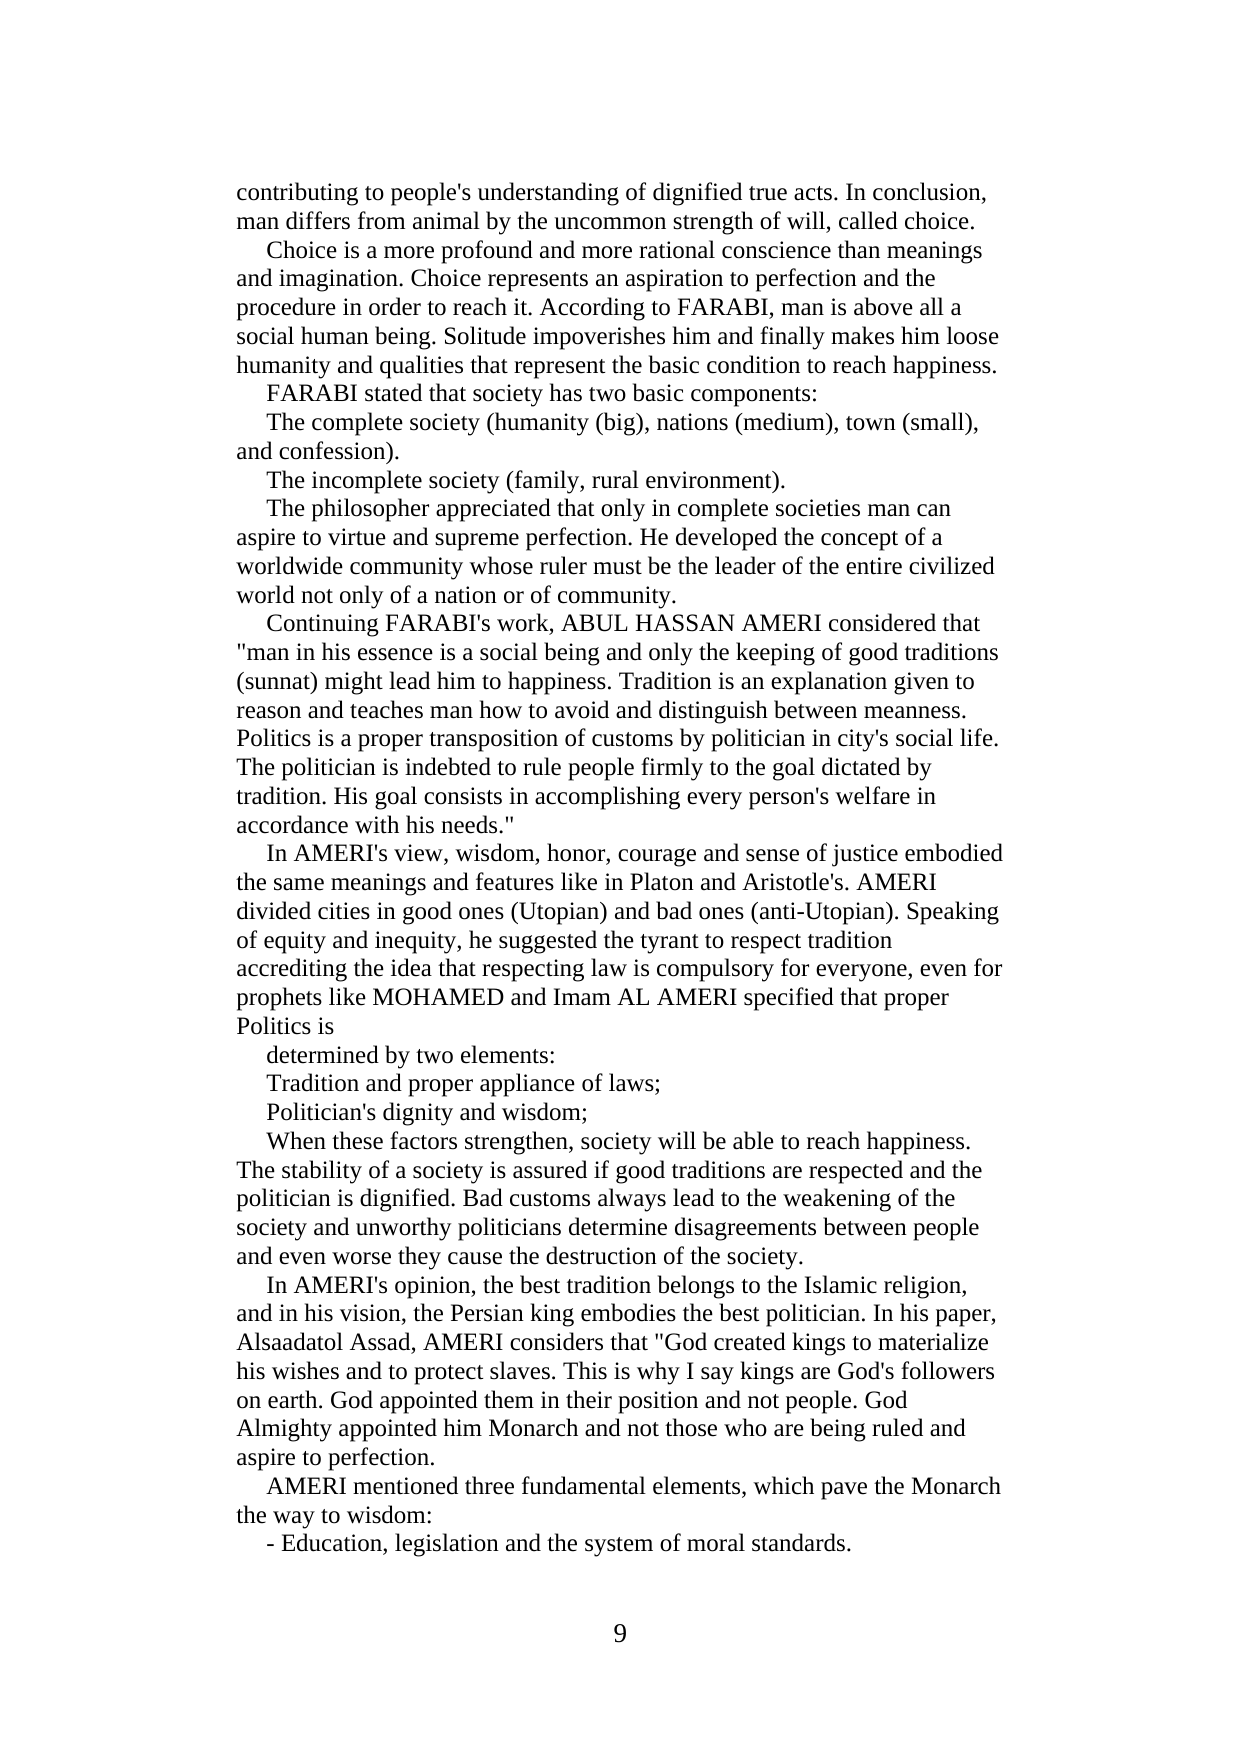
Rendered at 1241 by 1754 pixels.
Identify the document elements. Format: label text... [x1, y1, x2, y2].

text Tradition and proper appliance of laws; [236, 1068, 1004, 1097]
text determined by two elements: [236, 1040, 1004, 1068]
text FARABI stated that society has two basic components: [236, 378, 1004, 407]
text The incomplete society (family, rural environment). [236, 465, 1004, 493]
text Politician's dignity and wisdom; [236, 1097, 1004, 1126]
text The complete society (humanity (big), nations (medium), town (small), and confession). [236, 407, 1004, 465]
text AMERI mentioned three fundamental elements, which pave the Monarch the way to wisdom: [236, 1471, 1004, 1528]
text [236, 177, 1004, 235]
text Continuing FARABI's work, ABUL HASSAN AMERI considered that "man in his essence is a social being and only the keeping of good traditions (sunnat) might lead him to happiness. Tradition is an explanation given to reason and teaches man how to avoid and distinguish between meanness. Politics is a proper transposition of customs by politician in city's social life. The politician is indebted to rule people firmly to the goal dictated by tradition. His goal consists in accomplishing every person's welfare in accordance with his needs." [236, 608, 1004, 838]
text The philosopher appreciated that only in complete societies man can aspire to virtue and supreme perfection. He developed the concept of a worldwide community whose ruler must be the leader of the entire civilized world not only of a nation or of community. [236, 493, 1004, 608]
text - Education, legislation and the system of moral standards. [236, 1528, 1004, 1557]
text When these factors strengthen, society will be able to reach happiness. The stability of a society is assured if good traditions are respected and the politician is dignified. Bad customs always lead to the weakening of the society and unworthy politicians determine disagreements between people and even worse they cause the destruction of the society. [236, 1126, 1004, 1270]
text In AMERI's opinion, the best tradition belongs to the Islamic religion, and in his vision, the Persian king embodies the best politician. In his paper, Alsaadatol Assad, AMERI considers that "God created kings to materialize his wishes and to protect slaves. This is why I say kings are God's followers on earth. God appointed them in their position and not people. God Almighty appointed him Monarch and not those who are being ruled and aspire to perfection. [236, 1270, 1004, 1471]
text In AMERI's view, wisdom, honor, courage and sense of justice embodied the same meanings and features like in Platon and Aristotle's. AMERI divided cities in good ones (Utopian) and bad ones (anti-Utopian). Speaking of equity and inequity, he suggested the tyrant to respect tradition accrediting the idea that respecting law is compulsory for everyone, even for prophets like MOHAMED and Imam AL AMERI specified that proper Politics is [236, 838, 1004, 1040]
text Choice is a more profound and more rational conscience than meanings and imagination. Choice represents an aspiration to perfection and the procedure in order to reach it. According to FARABI, man is above all a social human being. Solitude impoverishes him and finally makes him loose humanity and qualities that represent the basic condition to reach happiness. [236, 235, 1004, 378]
